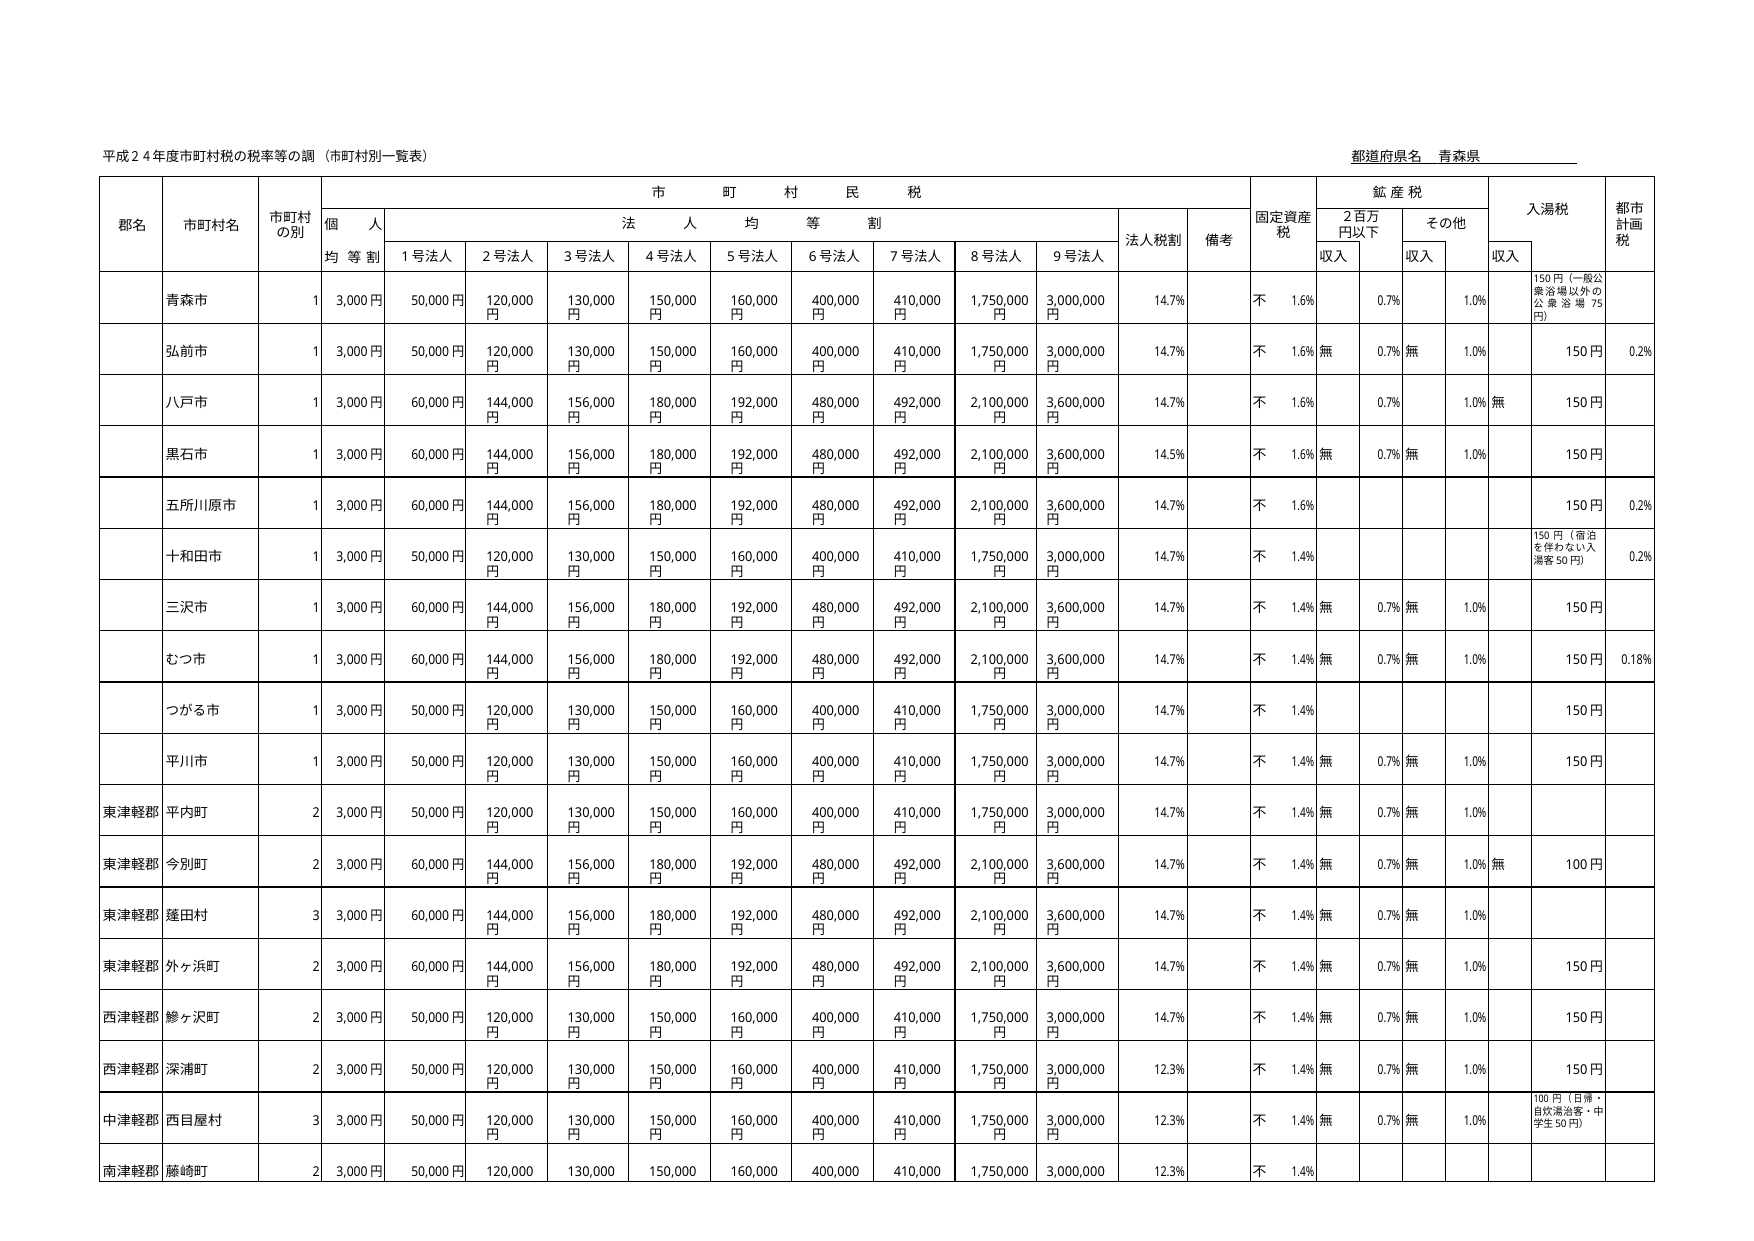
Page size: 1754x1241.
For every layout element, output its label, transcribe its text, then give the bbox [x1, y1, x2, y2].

table_cell 0.7% [1360, 939, 1402, 989]
table_cell 120,000円 [466, 683, 547, 733]
table_cell [1489, 272, 1531, 323]
table_cell 150円（一般公衆浴場以外の公衆浴場75円） [1532, 272, 1605, 323]
table_cell 西津軽郡 [100, 990, 162, 1040]
table_cell 無 [1403, 990, 1445, 1040]
table_cell 1.6% [1279, 375, 1316, 425]
table_cell 0.7% [1360, 426, 1402, 476]
table_cell 深浦町 [163, 1041, 258, 1091]
table_cell 2 [259, 990, 321, 1040]
table_cell 3,000円 [322, 580, 384, 630]
table_cell [1489, 734, 1531, 784]
table_cell 備考 [1188, 209, 1250, 271]
table_cell [1446, 241, 1488, 271]
table_cell 14.7% [1119, 529, 1187, 579]
table_cell 120,000円 [466, 1041, 547, 1091]
table_cell 平川市 [163, 734, 258, 784]
table_cell [1606, 990, 1654, 1040]
table_cell [100, 580, 162, 630]
table_cell [1532, 888, 1605, 938]
table_cell [1606, 939, 1654, 989]
table_cell ２百万円以下 [1317, 209, 1402, 241]
table_cell 60,000円 [385, 426, 465, 476]
table_cell 8号法人 [956, 242, 1036, 271]
table_cell [1360, 683, 1402, 733]
table_cell 不 [1251, 426, 1278, 476]
table_cell 480,000円 [792, 888, 873, 938]
table_cell 1.4% [1279, 1144, 1316, 1181]
table_cell 12.3% [1119, 1144, 1187, 1181]
table_cell 150,000円 [629, 683, 710, 733]
table_cell [1403, 683, 1445, 733]
table_cell 144,000円 [466, 580, 547, 630]
table_cell 1 [259, 580, 321, 630]
table_cell [1317, 1144, 1359, 1181]
table_header 鉱 産 税 [1317, 177, 1488, 207]
table_cell 410,000円 [874, 683, 954, 733]
table_cell 3,000円 [322, 426, 384, 476]
table_cell 100円 [1532, 836, 1605, 886]
table_cell 1.4% [1279, 580, 1316, 630]
table_cell 50,000円 [385, 990, 465, 1040]
table_cell [1188, 939, 1250, 989]
table_cell 2,100,000円 [956, 478, 1036, 528]
table_cell 60,000円 [385, 888, 465, 938]
table_cell 14.7% [1119, 888, 1187, 938]
table_cell [1188, 734, 1250, 784]
table_cell 弘前市 [163, 324, 258, 374]
table_cell [1446, 1144, 1488, 1181]
table_cell 無 [1317, 939, 1359, 989]
table_cell 150円 [1532, 631, 1605, 681]
table_cell 50,000円 [385, 529, 465, 579]
table_cell 192,000円 [711, 939, 791, 989]
table_cell 無 [1317, 426, 1359, 476]
table_cell 492,000円 [874, 580, 954, 630]
table_cell [1489, 1093, 1531, 1143]
table_cell 50,000円 [385, 1041, 465, 1091]
table_cell 14.7% [1119, 272, 1187, 323]
table_cell 1 [259, 529, 321, 579]
table_cell [100, 734, 162, 784]
table_header 郡名 [100, 177, 162, 271]
table_cell 2,100,000円 [956, 426, 1036, 476]
table_cell 無 [1403, 888, 1445, 938]
table_cell 50,000円 [385, 683, 465, 733]
table_cell 無 [1403, 631, 1445, 681]
table_cell 1,750,000円 [956, 990, 1036, 1040]
table_cell 180,000円 [629, 631, 710, 681]
table_cell 150円 [1532, 1041, 1605, 1091]
table_cell 120,000円 [466, 1144, 547, 1181]
table_cell 14.5% [1119, 426, 1187, 476]
table_cell 1.4% [1279, 734, 1316, 784]
table_cell 不 [1251, 478, 1278, 528]
table_cell 1,750,000円 [956, 529, 1036, 579]
table_cell 1.6% [1279, 324, 1316, 374]
table_cell [100, 529, 162, 579]
table_cell 410,000円 [874, 324, 954, 374]
table_cell [1188, 785, 1250, 835]
table_cell [1188, 478, 1250, 528]
table_cell 14.7% [1119, 939, 1187, 989]
table_cell 1 [259, 375, 321, 425]
table_cell 150円 [1532, 580, 1605, 630]
table_cell [1606, 836, 1654, 886]
table_cell [1489, 888, 1531, 938]
table_cell 1.4% [1279, 836, 1316, 886]
table_cell 480,000円 [792, 631, 873, 681]
table_cell 14.7% [1119, 631, 1187, 681]
table_cell 492,000円 [874, 478, 954, 528]
table_cell 収入 [1403, 242, 1445, 271]
table_cell 無 [1317, 990, 1359, 1040]
table_cell [1403, 375, 1445, 425]
table_cell 3,000,000円 [1037, 529, 1118, 579]
table_cell 130,000円 [548, 1093, 628, 1143]
table_cell 収入 [1317, 242, 1359, 271]
table_cell 144,000円 [466, 939, 547, 989]
table_header 固定資産税 [1251, 177, 1316, 271]
table_cell 492,000円 [874, 631, 954, 681]
table_cell 東津軽郡 [100, 785, 162, 835]
table_cell 4号法人 [629, 242, 710, 271]
table_cell 410,000円 [874, 529, 954, 579]
table_cell 130,000円 [548, 1144, 628, 1181]
table_cell 1.6% [1279, 478, 1316, 528]
table_cell 不 [1251, 990, 1278, 1040]
table_cell 3,000円 [322, 478, 384, 528]
table_cell 3,000,000円 [1037, 1093, 1118, 1143]
table_cell 3,000円 [322, 324, 384, 374]
table_cell 180,000円 [629, 888, 710, 938]
table_cell 無 [1403, 580, 1445, 630]
table_cell 492,000円 [874, 939, 954, 989]
table_header 都市計画税 [1606, 177, 1654, 271]
table_cell 14.7% [1119, 785, 1187, 835]
table_cell 3,000,000円 [1037, 734, 1118, 784]
table_cell 1,750,000円 [956, 785, 1036, 835]
table_cell 不 [1251, 580, 1278, 630]
table_cell 3,600,000円 [1037, 939, 1118, 989]
table_cell [1606, 1144, 1654, 1181]
table_cell [1606, 888, 1654, 938]
table_cell 0.2% [1606, 478, 1654, 528]
table_cell [1403, 529, 1445, 579]
table_cell 130,000円 [548, 990, 628, 1040]
table_cell 1 [259, 324, 321, 374]
table_cell 1 [259, 272, 321, 323]
table_cell [1446, 683, 1488, 733]
table_cell 西目屋村 [163, 1093, 258, 1143]
table_cell 3,000円 [322, 683, 384, 733]
table_cell 無 [1317, 888, 1359, 938]
table_cell [1188, 529, 1250, 579]
table_cell [1489, 785, 1531, 835]
table_cell 不 [1251, 1144, 1278, 1181]
table_cell 1,750,000円 [956, 683, 1036, 733]
table_cell [1188, 1041, 1250, 1091]
table_cell 150,000円 [629, 1093, 710, 1143]
table_cell 0.7% [1360, 1041, 1402, 1091]
table_cell 156,000円 [548, 375, 628, 425]
table_cell 180,000円 [629, 939, 710, 989]
table_cell 不 [1251, 734, 1278, 784]
table_cell 不 [1251, 888, 1278, 938]
table_cell 160,000円 [711, 1144, 791, 1181]
table_cell [1360, 1144, 1402, 1181]
table_cell [1489, 1041, 1531, 1091]
table_cell 410,000円 [874, 1041, 954, 1091]
table_cell [1532, 1144, 1605, 1181]
table_cell 3,000円 [322, 631, 384, 681]
table_cell 2 [259, 1144, 321, 1181]
table_cell 2号法人 [466, 242, 547, 271]
table_cell むつ市 [163, 631, 258, 681]
table_cell 130,000円 [548, 1041, 628, 1091]
table_cell [1403, 272, 1445, 323]
table_cell 1 [259, 631, 321, 681]
table_cell 1.0% [1446, 324, 1488, 374]
table_cell 0.7% [1360, 990, 1402, 1040]
table_cell 2,100,000円 [956, 888, 1036, 938]
table_cell [100, 478, 162, 528]
table_cell [1489, 324, 1531, 374]
table_cell 156,000円 [548, 426, 628, 476]
table_cell 130,000円 [548, 785, 628, 835]
table_cell [1489, 990, 1531, 1040]
table_cell 150,000円 [629, 990, 710, 1040]
table_cell [1317, 529, 1359, 579]
table_cell [1446, 529, 1488, 579]
table_cell 156,000円 [548, 580, 628, 630]
table_cell 3,000円 [322, 272, 384, 323]
table_cell 1,750,000円 [956, 734, 1036, 784]
table_cell 3,000円 [322, 836, 384, 886]
table_cell [100, 324, 162, 374]
table_cell 東津軽郡 [100, 939, 162, 989]
table_cell [1188, 272, 1250, 323]
table_cell 192,000円 [711, 888, 791, 938]
table_cell 2 [259, 785, 321, 835]
table_cell 黒石市 [163, 426, 258, 476]
table_cell 1.4% [1279, 1041, 1316, 1091]
table_cell 3,000,000円 [1037, 785, 1118, 835]
table_cell 0.18% [1606, 631, 1654, 681]
table_cell 120,000円 [466, 529, 547, 579]
table_cell 無 [1317, 580, 1359, 630]
table_cell 3,600,000円 [1037, 375, 1118, 425]
table_cell [1606, 426, 1654, 476]
table_cell 400,000円 [792, 324, 873, 374]
table_cell [1188, 1144, 1250, 1181]
table_cell 1.4% [1279, 785, 1316, 835]
table_cell 1.0% [1446, 426, 1488, 476]
table_cell 藤崎町 [163, 1144, 258, 1181]
table_cell 3,600,000円 [1037, 426, 1118, 476]
table_cell 180,000円 [629, 580, 710, 630]
table_cell 3,000,000円 [1037, 683, 1118, 733]
table_cell つがる市 [163, 683, 258, 733]
table_cell 1.0% [1446, 1093, 1488, 1143]
table_cell 160,000円 [711, 734, 791, 784]
table_cell 南津軽郡 [100, 1144, 162, 1181]
table_cell [100, 683, 162, 733]
table_cell [1403, 1144, 1445, 1181]
table_cell 西津軽郡 [100, 1041, 162, 1091]
table_cell 480,000円 [792, 939, 873, 989]
table_cell 1.0% [1446, 990, 1488, 1040]
table_cell 144,000円 [466, 375, 547, 425]
table_cell 130,000円 [548, 272, 628, 323]
table_cell 3,000円 [322, 734, 384, 784]
table_cell 1.6% [1279, 426, 1316, 476]
table_cell 無 [1489, 375, 1531, 425]
table_cell 3,600,000円 [1037, 478, 1118, 528]
table_cell 3,000,000円 [1037, 324, 1118, 374]
table_cell [1606, 580, 1654, 630]
table_cell 60,000円 [385, 836, 465, 886]
table_cell [1606, 734, 1654, 784]
table_cell 1.0% [1446, 1041, 1488, 1091]
table_cell 1.0% [1446, 631, 1488, 681]
table_cell 192,000円 [711, 478, 791, 528]
table_cell 無 [1317, 734, 1359, 784]
table_cell 400,000円 [792, 683, 873, 733]
table_cell [100, 426, 162, 476]
table_cell 無 [1403, 1093, 1445, 1143]
table_cell 156,000円 [548, 836, 628, 886]
table_cell 3,600,000円 [1037, 836, 1118, 886]
table_cell 3,000円 [322, 888, 384, 938]
table_cell 3号法人 [548, 242, 628, 271]
table_cell 不 [1251, 375, 1278, 425]
table_header 市町村の別 [259, 177, 321, 271]
table_cell 130,000円 [548, 734, 628, 784]
table_cell 1,750,000円 [956, 272, 1036, 323]
table_cell 7号法人 [874, 242, 954, 271]
table_cell 400,000円 [792, 1144, 873, 1181]
table_cell 1.0% [1446, 272, 1488, 323]
table_cell 蓬田村 [163, 888, 258, 938]
table_cell 青森市 [163, 272, 258, 323]
table_cell 400,000円 [792, 1093, 873, 1143]
table_cell 外ヶ浜町 [163, 939, 258, 989]
table_cell [1188, 990, 1250, 1040]
table_cell 12.3% [1119, 1041, 1187, 1091]
table_cell 1.0% [1446, 580, 1488, 630]
table_cell 144,000円 [466, 888, 547, 938]
table_cell [1489, 631, 1531, 681]
table_cell 不 [1251, 529, 1278, 579]
table_cell 192,000円 [711, 580, 791, 630]
table_cell 160,000円 [711, 272, 791, 323]
table_cell 50,000円 [385, 785, 465, 835]
table_cell 3,000円 [322, 1041, 384, 1091]
table_cell 480,000円 [792, 478, 873, 528]
table_cell [1188, 836, 1250, 886]
table_cell 60,000円 [385, 580, 465, 630]
table_cell 410,000円 [874, 1144, 954, 1181]
table_cell 2,100,000円 [956, 939, 1036, 989]
table_cell 0.7% [1360, 324, 1402, 374]
table_cell 0.7% [1360, 375, 1402, 425]
table_cell 0.7% [1360, 631, 1402, 681]
table_cell 0.7% [1360, 1093, 1402, 1143]
table_cell [1188, 631, 1250, 681]
table_cell 3,600,000円 [1037, 888, 1118, 938]
table_cell 3 [259, 888, 321, 938]
table_cell 480,000円 [792, 375, 873, 425]
table_cell 3,600,000円 [1037, 580, 1118, 630]
table_cell 130,000円 [548, 529, 628, 579]
table_cell 156,000円 [548, 478, 628, 528]
table_cell 150円 [1532, 324, 1605, 374]
table_cell 無 [1317, 631, 1359, 681]
table_cell 中津軽郡 [100, 1093, 162, 1143]
table_cell 150円 [1532, 375, 1605, 425]
table_cell 0.7% [1360, 580, 1402, 630]
table_cell [100, 631, 162, 681]
table_cell 3,000円 [322, 1144, 384, 1181]
table_cell 法 人 均 等 割 [385, 209, 1118, 241]
table_cell 0.7% [1360, 836, 1402, 886]
table_cell 150円 [1532, 939, 1605, 989]
table_cell 410,000円 [874, 1093, 954, 1143]
table_cell 1.0% [1446, 375, 1488, 425]
table_cell 400,000円 [792, 272, 873, 323]
table_header 市 町 村 民 税 [322, 177, 1250, 207]
table_cell 無 [1317, 836, 1359, 886]
table_cell 120,000円 [466, 1093, 547, 1143]
table_cell 50,000円 [385, 324, 465, 374]
table_cell [1317, 375, 1359, 425]
table_cell [1489, 1144, 1531, 1181]
table_cell 1号法人 [385, 242, 465, 271]
table_cell 410,000円 [874, 990, 954, 1040]
table_cell 1.4% [1279, 529, 1316, 579]
table_cell 無 [1403, 836, 1445, 886]
table_cell [1360, 241, 1402, 271]
table_cell 160,000円 [711, 529, 791, 579]
table_cell 3,000,000円 [1037, 1144, 1118, 1181]
table_cell 120,000円 [466, 734, 547, 784]
table_cell 410,000円 [874, 785, 954, 835]
table_cell [1188, 1093, 1250, 1143]
table_cell 無 [1403, 785, 1445, 835]
table_cell [100, 375, 162, 425]
table_cell 3,600,000円 [1037, 631, 1118, 681]
table_cell 14.7% [1119, 734, 1187, 784]
table_cell 410,000円 [874, 272, 954, 323]
table_cell 150円 [1532, 734, 1605, 784]
table_cell 3,000,000円 [1037, 1041, 1118, 1091]
table_cell 東津軽郡 [100, 888, 162, 938]
table_cell 130,000円 [548, 683, 628, 733]
table_cell 不 [1251, 631, 1278, 681]
table_cell 144,000円 [466, 426, 547, 476]
table_cell 平内町 [163, 785, 258, 835]
table_cell 今別町 [163, 836, 258, 886]
table_cell 法人税割 [1119, 209, 1187, 271]
table_cell 160,000円 [711, 324, 791, 374]
table_cell 14.7% [1119, 375, 1187, 425]
table_cell 収入 [1489, 242, 1531, 271]
table_cell 400,000円 [792, 785, 873, 835]
table_cell 三沢市 [163, 580, 258, 630]
table_cell 60,000円 [385, 939, 465, 989]
table_cell 1.0% [1446, 734, 1488, 784]
table_cell 1.4% [1279, 939, 1316, 989]
table_cell 0.7% [1360, 272, 1402, 323]
table_cell 3,000円 [322, 939, 384, 989]
table_cell [1606, 785, 1654, 835]
table_cell 50,000円 [385, 734, 465, 784]
table_cell 120,000円 [466, 990, 547, 1040]
table_cell 無 [1317, 1041, 1359, 1091]
table_cell 不 [1251, 1093, 1278, 1143]
table_cell [1360, 478, 1402, 528]
table_cell [1606, 375, 1654, 425]
table_cell 400,000円 [792, 1041, 873, 1091]
table_cell [1489, 939, 1531, 989]
table_cell 160,000円 [711, 1041, 791, 1091]
table_cell 2 [259, 836, 321, 886]
table_cell 不 [1251, 836, 1278, 886]
table_cell [1489, 478, 1531, 528]
table_cell 130,000円 [548, 324, 628, 374]
table_cell 0.2% [1606, 529, 1654, 579]
table_cell [1606, 272, 1654, 323]
table_cell 160,000円 [711, 785, 791, 835]
table_cell [1403, 478, 1445, 528]
table_cell 150円 [1532, 426, 1605, 476]
table_cell 2,100,000円 [956, 580, 1036, 630]
table_cell 不 [1251, 939, 1278, 989]
table_cell [1188, 426, 1250, 476]
table_cell 3,000,000円 [1037, 272, 1118, 323]
table_cell 410,000円 [874, 734, 954, 784]
table_cell 1.4% [1279, 888, 1316, 938]
table_cell 0.7% [1360, 888, 1402, 938]
table_cell 120,000円 [466, 324, 547, 374]
table_cell 3,000円 [322, 785, 384, 835]
table_cell [1360, 529, 1402, 579]
table_cell 1.4% [1279, 990, 1316, 1040]
table_cell 1 [259, 478, 321, 528]
table_cell 144,000円 [466, 631, 547, 681]
table_cell 2,100,000円 [956, 375, 1036, 425]
table_cell 0.7% [1360, 785, 1402, 835]
table_cell 492,000円 [874, 836, 954, 886]
table_cell その他 [1403, 209, 1488, 241]
table_cell 150,000円 [629, 1041, 710, 1091]
table_cell [1188, 888, 1250, 938]
table_cell 0.7% [1360, 734, 1402, 784]
table_cell 無 [1403, 939, 1445, 989]
table_cell 1.4% [1279, 631, 1316, 681]
table_cell 492,000円 [874, 888, 954, 938]
table_cell 0.2% [1606, 324, 1654, 374]
table_cell 不 [1251, 324, 1278, 374]
table_cell 1.4% [1279, 1093, 1316, 1143]
table_cell 150,000円 [629, 529, 710, 579]
table_cell 150,000円 [629, 1144, 710, 1181]
table_cell 180,000円 [629, 426, 710, 476]
table_cell 14.7% [1119, 990, 1187, 1040]
table_cell 180,000円 [629, 836, 710, 886]
table_cell 150,000円 [629, 272, 710, 323]
table_cell 無 [1317, 324, 1359, 374]
table_cell 1 [259, 683, 321, 733]
table_cell 3,000円 [322, 990, 384, 1040]
table_cell 100円（日帰・自炊湯治客・中学生50円） [1532, 1093, 1605, 1143]
table_cell 180,000円 [629, 375, 710, 425]
table_cell 3,000,000円 [1037, 990, 1118, 1040]
table_cell 9号法人 [1037, 242, 1118, 271]
table_cell [1188, 375, 1250, 425]
table_cell 無 [1317, 1093, 1359, 1143]
table_cell [1606, 1093, 1654, 1143]
table_cell 156,000円 [548, 631, 628, 681]
table_cell [1532, 241, 1605, 271]
table_cell 14.7% [1119, 683, 1187, 733]
table_cell [1489, 426, 1531, 476]
table_cell 150,000円 [629, 324, 710, 374]
table_cell [1489, 683, 1531, 733]
table_cell [1532, 785, 1605, 835]
table_cell 1,750,000円 [956, 1093, 1036, 1143]
table_header 市町村名 [163, 177, 258, 271]
table_cell [1446, 478, 1488, 528]
table_cell 不 [1251, 683, 1278, 733]
table_cell 3 [259, 1093, 321, 1143]
table_cell 1.6% [1279, 272, 1316, 323]
table_cell 60,000円 [385, 631, 465, 681]
table_cell [1188, 324, 1250, 374]
table_cell 492,000円 [874, 426, 954, 476]
table_cell 12.3% [1119, 1093, 1187, 1143]
table_cell 120,000円 [466, 272, 547, 323]
table_cell 144,000円 [466, 478, 547, 528]
table_cell 192,000円 [711, 426, 791, 476]
table_cell 十和田市 [163, 529, 258, 579]
table_cell 2,100,000円 [956, 836, 1036, 886]
table_cell 480,000円 [792, 836, 873, 886]
table_cell 3,000円 [322, 529, 384, 579]
table_cell 180,000円 [629, 478, 710, 528]
table_cell 1.0% [1446, 939, 1488, 989]
table_cell 150円 [1532, 683, 1605, 733]
table_cell 不 [1251, 1041, 1278, 1091]
table_cell 無 [1403, 426, 1445, 476]
table_cell 192,000円 [711, 836, 791, 886]
table_cell 1.4% [1279, 683, 1316, 733]
table_cell 150,000円 [629, 734, 710, 784]
table_cell 2 [259, 939, 321, 989]
table_cell 無 [1403, 734, 1445, 784]
table_cell 144,000円 [466, 836, 547, 886]
table_cell 492,000円 [874, 375, 954, 425]
table_cell 無 [1403, 324, 1445, 374]
table_cell 60,000円 [385, 375, 465, 425]
table_cell 156,000円 [548, 939, 628, 989]
table_cell 400,000円 [792, 734, 873, 784]
table_cell 1.0% [1446, 836, 1488, 886]
table_cell 不 [1251, 785, 1278, 835]
table_cell 14.7% [1119, 836, 1187, 886]
table_cell 東津軽郡 [100, 836, 162, 886]
table_cell 150,000円 [629, 785, 710, 835]
table_cell 1 [259, 426, 321, 476]
table_cell 60,000円 [385, 478, 465, 528]
table_cell 160,000円 [711, 683, 791, 733]
table_cell 1.0% [1446, 888, 1488, 938]
table_cell 14.7% [1119, 478, 1187, 528]
table_cell 150円 [1532, 478, 1605, 528]
table_cell 192,000円 [711, 375, 791, 425]
table_cell [1188, 580, 1250, 630]
table_cell [1317, 272, 1359, 323]
table_cell 1,750,000円 [956, 1041, 1036, 1091]
table_cell 160,000円 [711, 1093, 791, 1143]
table_header 入湯税 [1489, 177, 1605, 241]
table_cell 2 [259, 1041, 321, 1091]
table_cell 160,000円 [711, 990, 791, 1040]
table_cell 400,000円 [792, 529, 873, 579]
table_cell [1188, 683, 1250, 733]
table_cell 6号法人 [792, 242, 873, 271]
table_cell 50,000円 [385, 1144, 465, 1181]
table_cell 個 人 均 等 割 [322, 209, 384, 271]
table_cell 1,750,000円 [956, 324, 1036, 374]
table_cell 不 [1251, 272, 1278, 323]
table_cell 14.7% [1119, 580, 1187, 630]
table_cell 鰺ヶ沢町 [163, 990, 258, 1040]
table_cell 14.7% [1119, 324, 1187, 374]
table_cell 192,000円 [711, 631, 791, 681]
table_cell [1317, 683, 1359, 733]
table_cell 1.0% [1446, 785, 1488, 835]
table_cell 50,000円 [385, 272, 465, 323]
table_cell 480,000円 [792, 580, 873, 630]
table_cell [1317, 478, 1359, 528]
table_cell 50,000円 [385, 1093, 465, 1143]
table_cell 無 [1403, 1041, 1445, 1091]
table_cell 150円 [1532, 990, 1605, 1040]
table_cell 3,000円 [322, 1093, 384, 1143]
table_cell 150円（宿泊を伴わない入湯客50円） [1532, 529, 1605, 579]
table_cell 無 [1317, 785, 1359, 835]
table_cell 400,000円 [792, 990, 873, 1040]
table_cell 480,000円 [792, 426, 873, 476]
table_cell 3,000円 [322, 375, 384, 425]
table_cell 無 [1489, 836, 1531, 886]
table_cell 120,000円 [466, 785, 547, 835]
table_cell [1489, 529, 1531, 579]
table_cell [100, 272, 162, 323]
table_cell [1489, 580, 1531, 630]
table_cell 156,000円 [548, 888, 628, 938]
table_cell [1606, 1041, 1654, 1091]
table_cell 1 [259, 734, 321, 784]
table_cell 5号法人 [711, 242, 791, 271]
table_cell 2,100,000円 [956, 631, 1036, 681]
table_cell 八戸市 [163, 375, 258, 425]
table_cell [1606, 683, 1654, 733]
table_cell 1,750,000円 [956, 1144, 1036, 1181]
table_cell 五所川原市 [163, 478, 258, 528]
